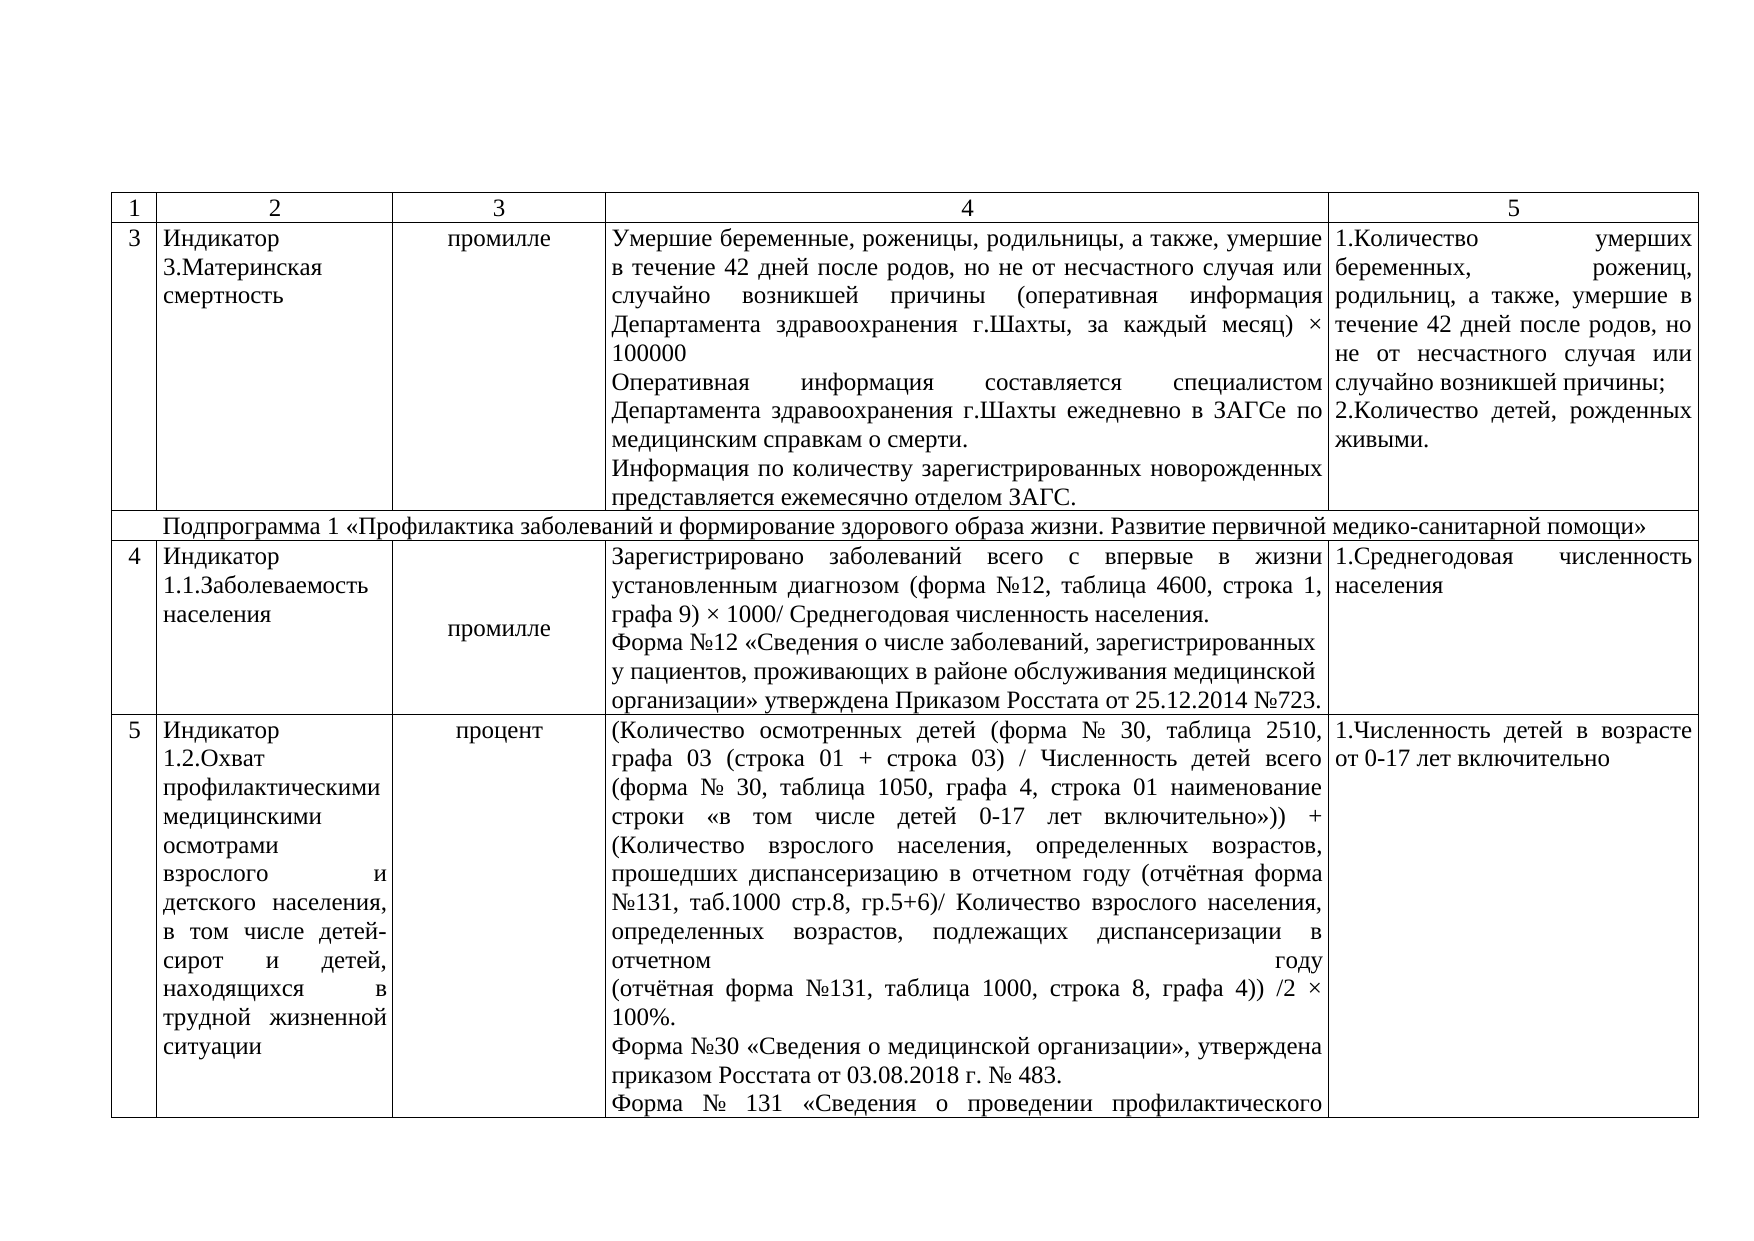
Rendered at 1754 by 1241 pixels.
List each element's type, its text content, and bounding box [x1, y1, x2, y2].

table_cell промилле [393, 541, 605, 714]
table_cell процент [393, 715, 605, 1117]
table_cell Индикатор 3.Материнская смертность [157, 223, 392, 510]
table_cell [157, 715, 392, 1117]
table_cell 1.Среднегодовая численность населения [1329, 541, 1698, 714]
table_header 1 [112, 193, 156, 222]
table_cell Зарегистрировано заболеваний всего с впервые в жизни установленным диагнозом (форма №12, таблица 4600, строка 1, графа 9) × 1000/ Среднегодовая численность населения. Форма №12 «Сведения о числе заболеваний, зарегистрированных у пациентов, проживающих в районе обслуживания медицинской организации» утверждена Приказом Росстата от 25.12.2014 №723. [606, 541, 1328, 714]
table_header 2 [157, 193, 392, 222]
table_cell 4 [112, 541, 156, 714]
table_cell Умершие беременные, роженицы, родильницы, а также, умершие в течение 42 дней после родов, но не от несчастного случая или случайно возникшей причины (оперативная информация Департамента здравоохранения г.Шахты, за каждый месяц) × 100000 Оперативная информация составляется специалистом Департамента здравоохранения г.Шахты ежедневно в ЗАГСе по медицинским справкам о смерти. Информация по количеству зарегистрированных новорожденных представляется ежемесячно отделом ЗАГС. [606, 223, 1328, 510]
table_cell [606, 715, 1328, 1117]
table_header 3 [393, 193, 605, 222]
table_cell Подпрограмма 1 «Профилактика заболеваний и формирование здорового образа жизни. Развитие первичной медико-санитарной помощи» [112, 511, 1698, 540]
table_header 4 [606, 193, 1328, 222]
table_cell 1.Количество умерших беременных, рожениц, родильниц, а также, умершие в течение 42 дней после родов, но не от несчастного случая или случайно возникшей причины; 2.Количество детей, рожденных живыми. [1329, 223, 1698, 510]
table_cell Индикатор 1.1.Заболеваемость населения [157, 541, 392, 714]
table_cell 5 [112, 715, 156, 1117]
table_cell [1329, 715, 1698, 1117]
table_cell промилле [393, 223, 605, 510]
table_cell 3 [112, 223, 156, 510]
table_header 5 [1329, 193, 1698, 222]
